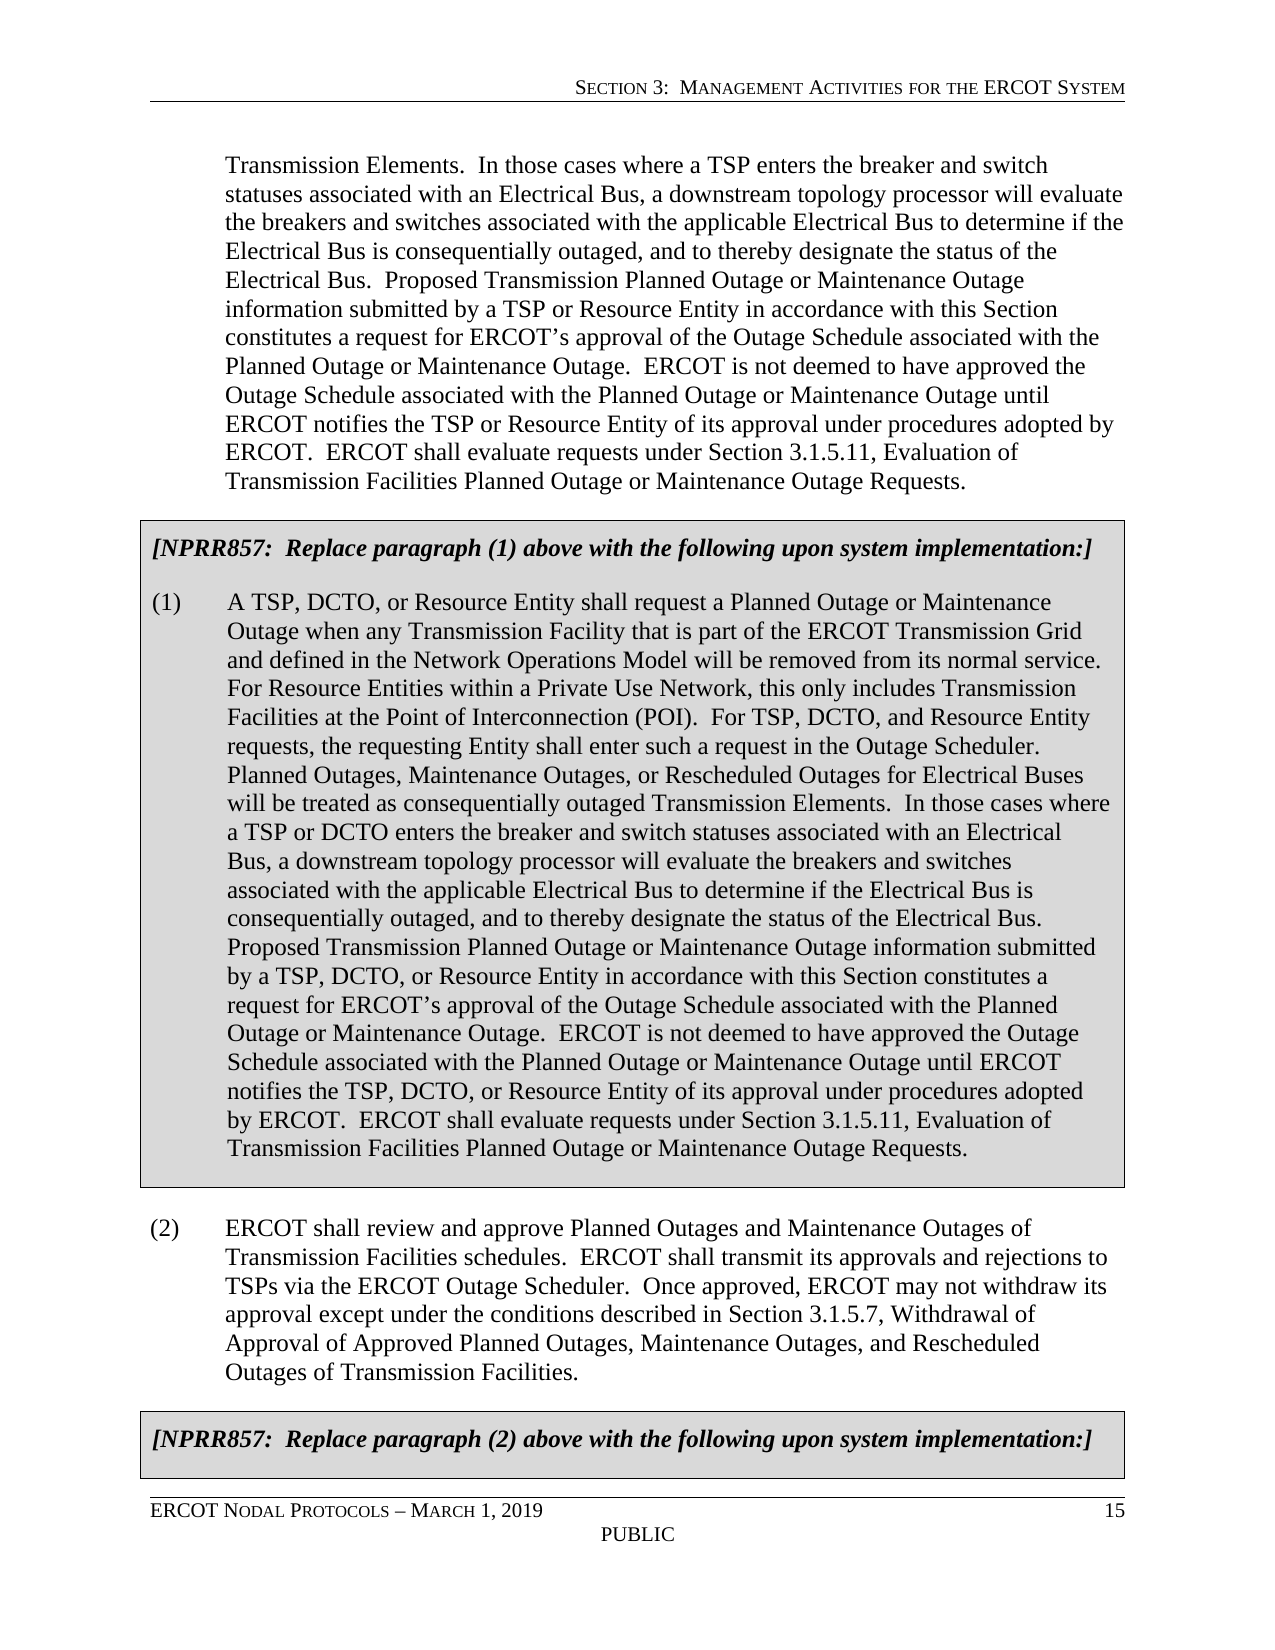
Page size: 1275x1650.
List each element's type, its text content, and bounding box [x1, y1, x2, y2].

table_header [141, 1412, 1124, 1478]
text (2) ERCOT shall review and approve Planned Outages and Maintenance Outages of Transmission Facilities schedules. ERCOT shall transmit its approvals and rejections to TSPs via the ERCOT Outage Scheduler. Once approved, ERCOT may not withdraw its approval except under the conditions described in Section 3.1.5.7, Withdrawal of Approval of Approved Planned Outages, Maintenance Outages, and Rescheduled Outages of Transmission Facilities. [150, 1213, 1125, 1386]
table_header [NPRR857: Replace paragraph (1) above with the following upon system implementation:] (1) A TSP, DCTO, or Resource Entity shall request a Planned Outage or Maintenance Outage when any Transmission Facility that is part of the ERCOT Transmission Grid and defined in the Network Operations Model will be removed from its normal service. For Resource Entities within a Private Use Network, this only includes Transmission Facilities at the Point of Interconnection (POI). For TSP, DCTO, and Resource Entity requests, the requesting Entity shall enter such a request in the Outage Scheduler. Planned Outages, Maintenance Outages, or Rescheduled Outages for Electrical Buses will be treated as consequentially outaged Transmission Elements. In those cases where a TSP or DCTO enters the breaker and switch statuses associated with an Electrical Bus, a downstream topology processor will evaluate the breakers and switches associated with the applicable Electrical Bus to determine if the Electrical Bus is consequentially outaged, and to thereby designate the status of the Electrical Bus. Proposed Transmission Planned Outage or Maintenance Outage information submitted by a TSP, DCTO, or Resource Entity in accordance with this Section constitutes a request for ERCOT’s approval of the Outage Schedule associated with the Planned Outage or Maintenance Outage. ERCOT is not deemed to have approved the Outage Schedule associated with the Planned Outage or Maintenance Outage until ERCOT notifies the TSP, DCTO, or Resource Entity of its approval under procedures adopted by ERCOT. ERCOT shall evaluate requests under Section 3.1.5.11, Evaluation of Transmission Facilities Planned Outage or Maintenance Outage Requests. [141, 521, 1124, 1187]
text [150, 150, 1125, 495]
